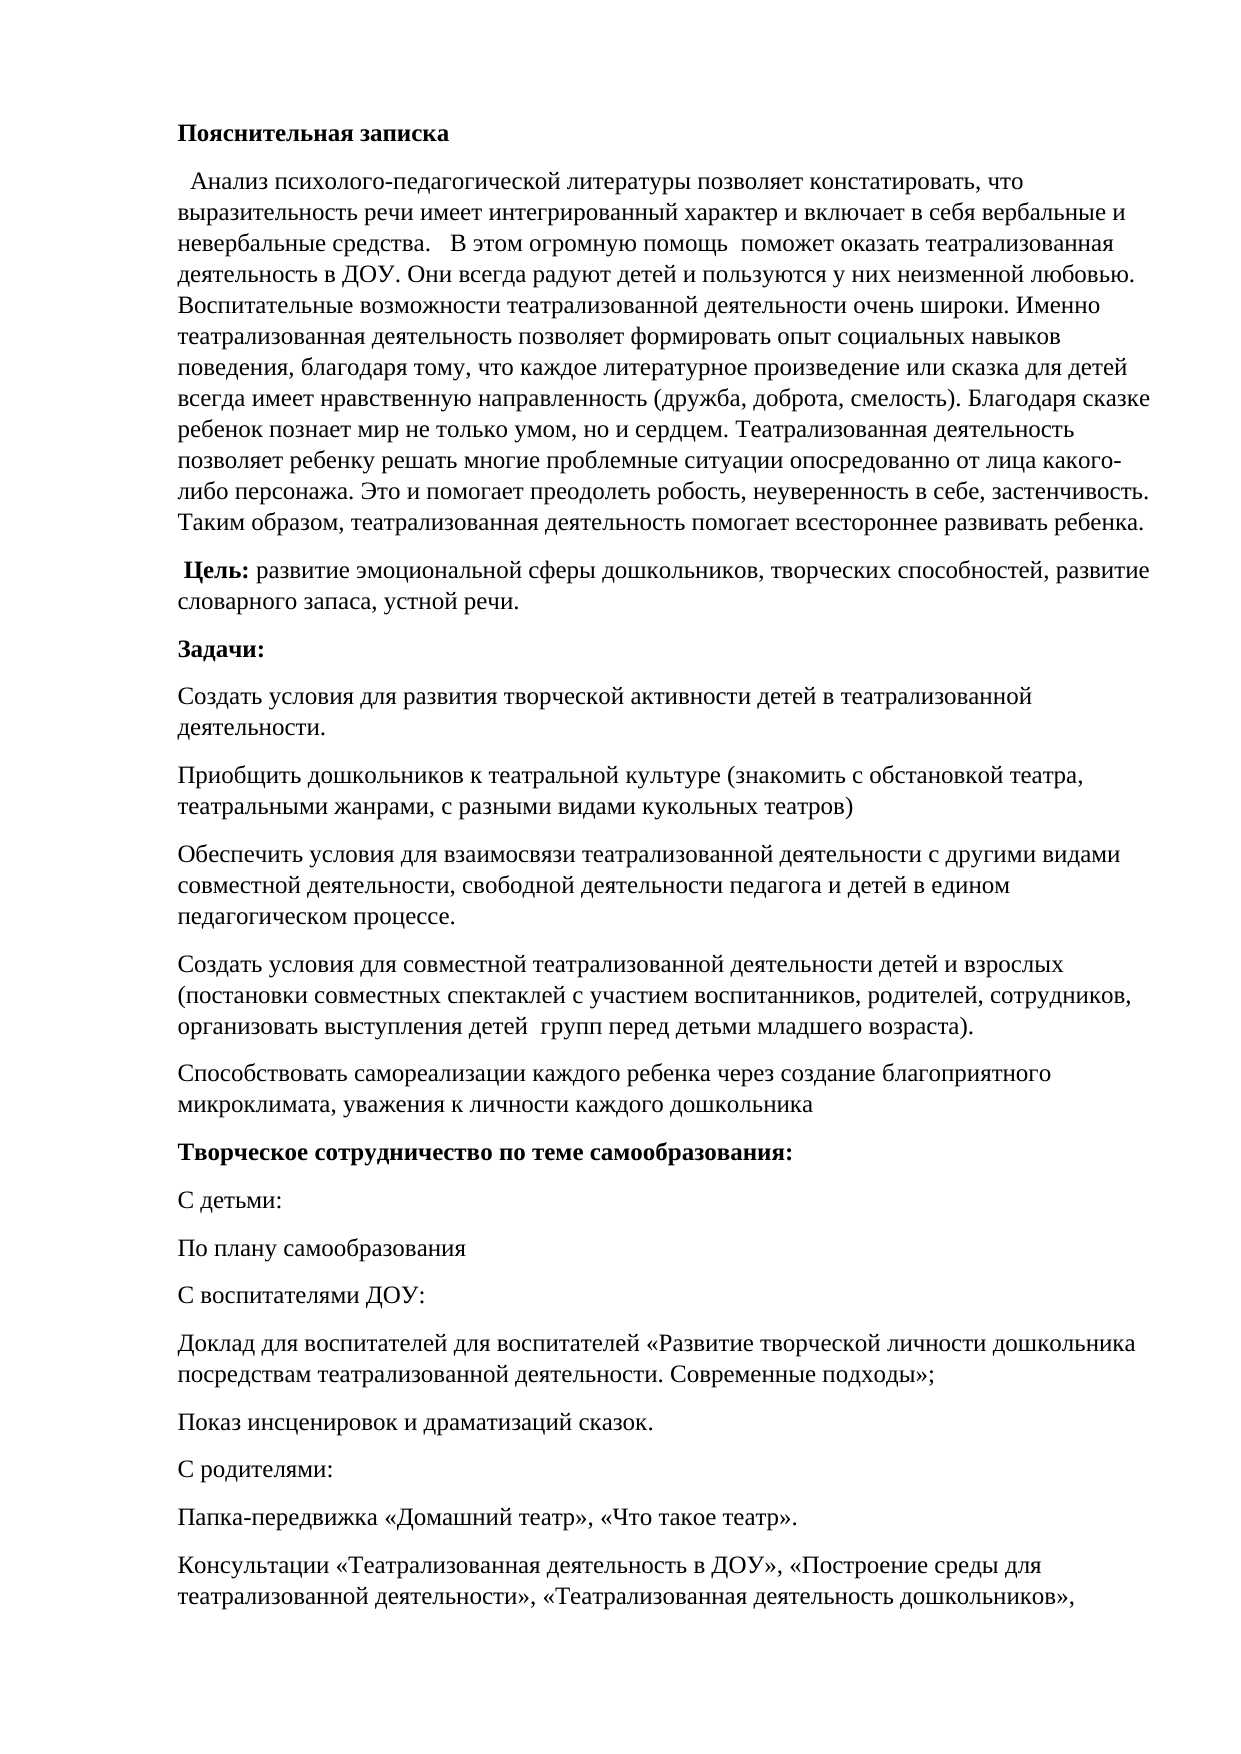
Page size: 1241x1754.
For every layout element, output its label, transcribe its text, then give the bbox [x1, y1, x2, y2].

text Создать условия для развития творческой активности детей в театрализованной деятельности. [177, 681, 1152, 741]
text Приобщить дошкольников к театральной культуре (знакомить с обстановкой театра, театральными жанрами, с разными видами кукольных театров) [177, 760, 1152, 820]
text Папка-передвижка «Домашний театр», «Что такое театр». [177, 1502, 1152, 1531]
text Цель: развитие эмоциональной сферы дошкольников, творческих способностей, развитие словарного запаса, устной речи. [177, 555, 1152, 615]
text С детьми: [177, 1185, 1152, 1214]
text Задачи: [177, 634, 1152, 662]
text Анализ психолого-педагогической литературы позволяет констатировать, что выразительность речи имеет интегрированный характер и включает в себя вербальные и невербальные средства. В этом огромную помощь поможет оказать театрализованная деятельность в ДОУ. Они всегда радуют детей и пользуются у них неизменной любовью. Воспитательные возможности театрализованной деятельности очень широки. Именно театрализованная деятельность позволяет формировать опыт социальных навыков поведения, благодаря тому, что каждое литературное произведение или сказка для детей всегда имеет нравственную направленность (дружба, доброта, смелость). Благодаря сказке ребенок познает мир не только умом, но и сердцем. Театрализованная деятельность позволяет ребенку решать многие проблемные ситуации опосредованно от лица какого-либо персонажа. Это и помогает преодолеть робость, неуверенность в себе, застенчивость. Таким образом, театрализованная деятельность помогает всестороннее развивать ребенка. [177, 166, 1152, 536]
text Способствовать самореализации каждого ребенка через создание благоприятного микроклимата, уважения к личности каждого дошкольника [177, 1058, 1152, 1118]
text Доклад для воспитателей для воспитателей «Развитие творческой личности дошкольника посредствам театрализованной деятельности. Современные подходы»; [177, 1328, 1152, 1388]
text По плану самообразования [177, 1233, 1152, 1261]
text Пояснительная записка [177, 118, 1152, 147]
text С родителями: [177, 1454, 1152, 1483]
text Показ инсценировок и драматизаций сказок. [177, 1407, 1152, 1436]
text Обеспечить условия для взаимосвязи театрализованной деятельности с другими видами совместной деятельности, свободной деятельности педагога и детей в едином педагогическом процессе. [177, 839, 1152, 930]
text Творческое сотрудничество по теме самообразования: [177, 1137, 1152, 1166]
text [177, 1550, 1152, 1610]
text Создать условия для совместной театрализованной деятельности детей и взрослых (постановки совместных спектаклей с участием воспитанников, родителей, сотрудников, организовать выступления детей групп перед детьми младшего возраста). [177, 949, 1152, 1039]
text С воспитателями ДОУ: [177, 1280, 1152, 1309]
